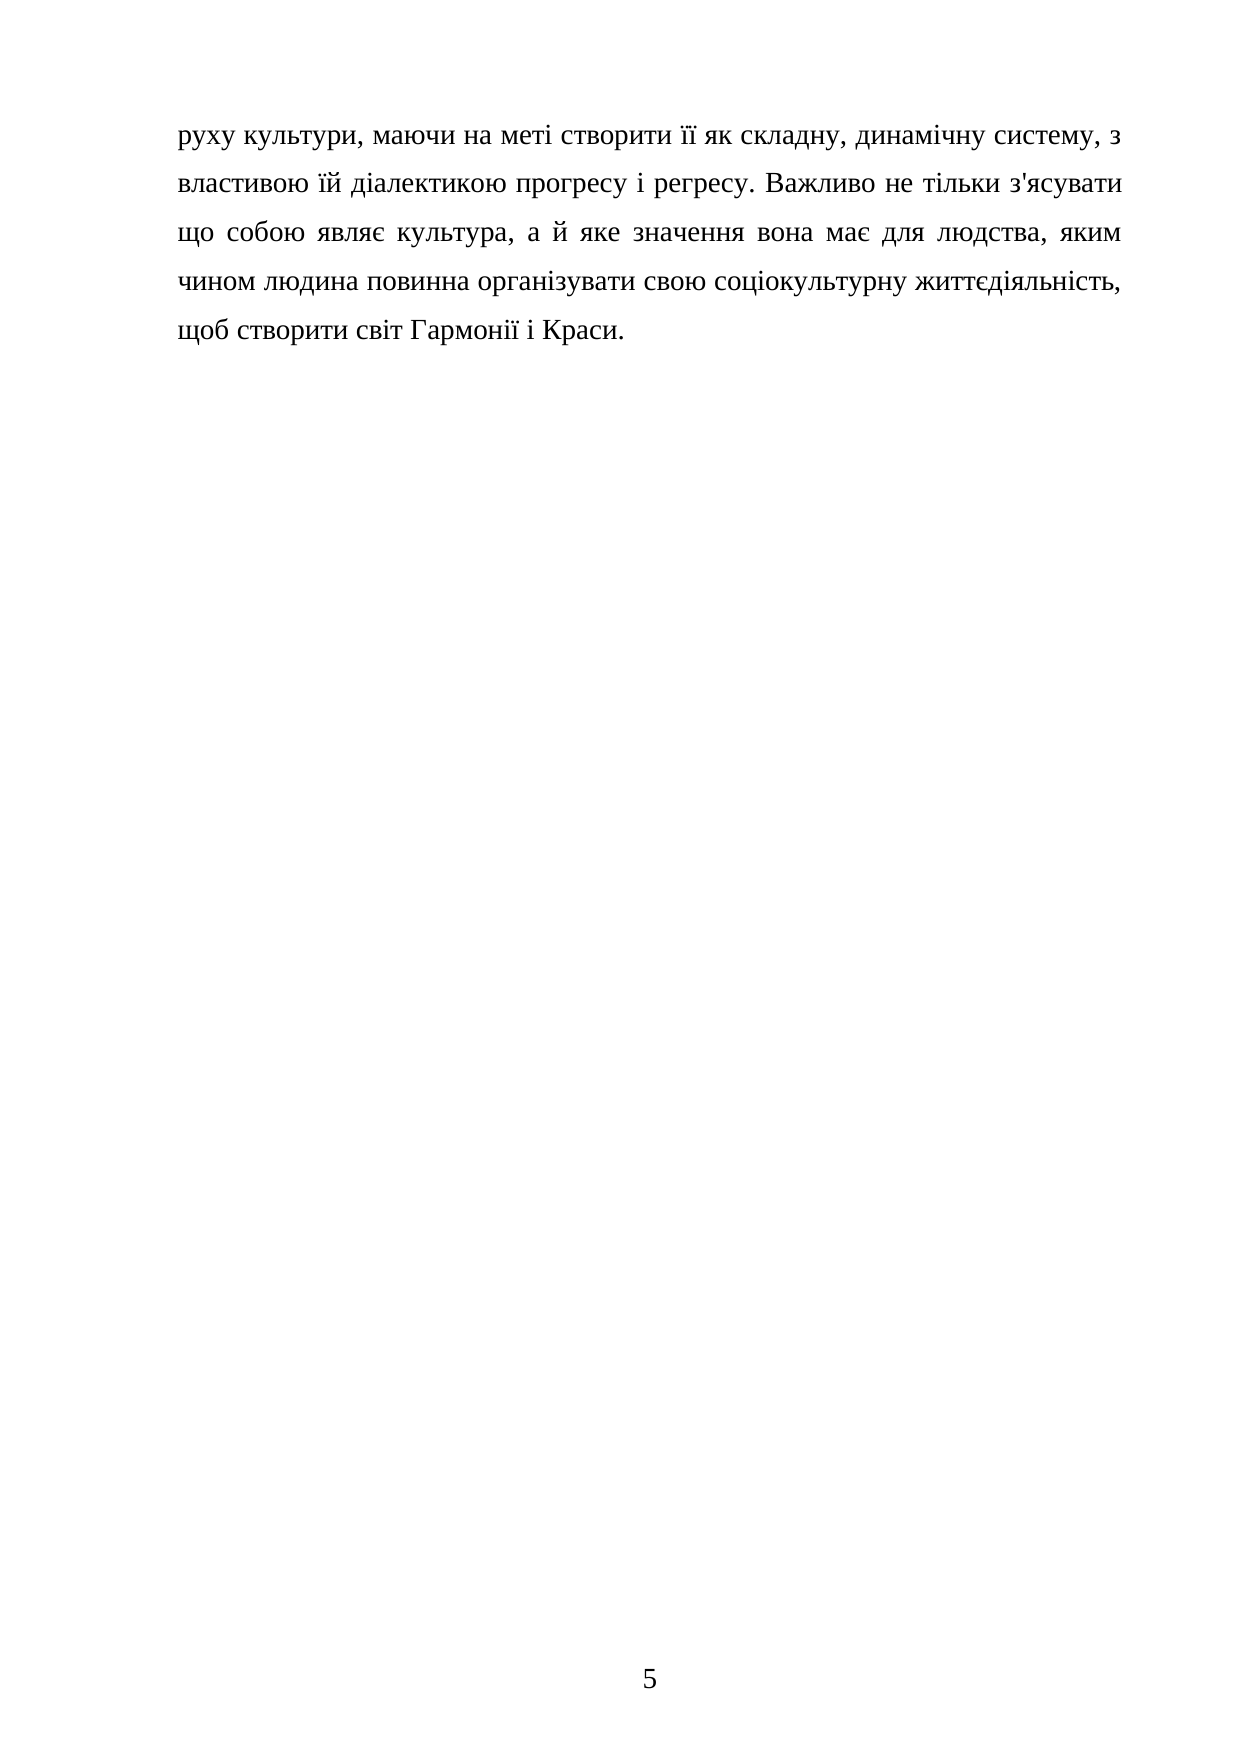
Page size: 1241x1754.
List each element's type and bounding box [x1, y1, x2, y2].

text [177, 118, 1122, 346]
